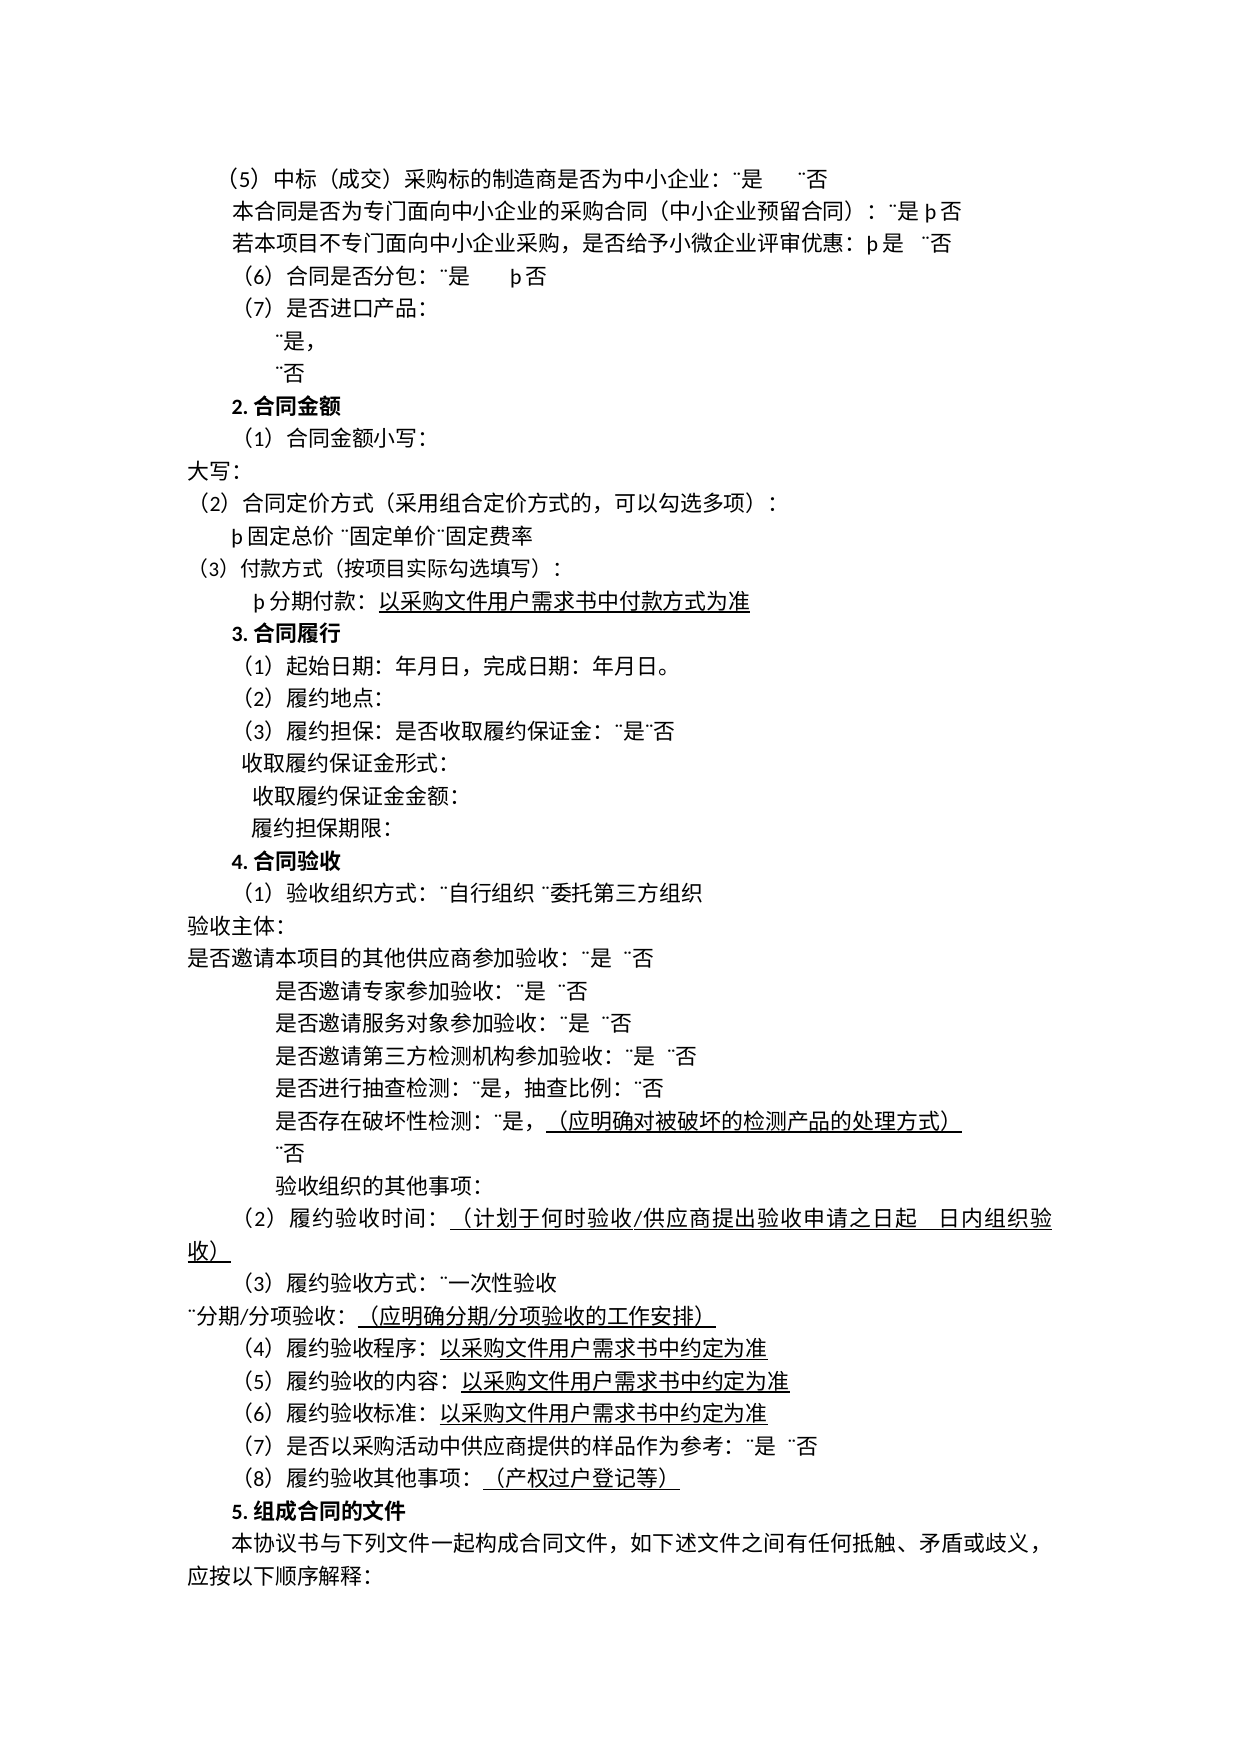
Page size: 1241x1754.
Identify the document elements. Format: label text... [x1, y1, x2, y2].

text （1）合同金额小写： [187, 422, 1053, 454]
text （2）履约地点： [187, 682, 1053, 714]
text 收取履约保证金金额： [187, 779, 1053, 812]
text 5. 组成合同的文件 [187, 1494, 1053, 1527]
text 本合同是否为专门面向中小企业的采购合同（中小企业预留合同）：¨是 þ否 [187, 194, 1053, 227]
text 4. 合同验收 [187, 844, 1053, 877]
text 大写： [187, 454, 1053, 487]
text （6）合同是否分包：¨是 þ否 [187, 259, 1053, 292]
text （4）履约验收程序：以采购文件用户需求书中约定为准 [187, 1332, 1053, 1364]
text （2）履约验收时间：（计划于何时验收/供应商提出验收申请之日起 日内组织验收） [187, 1202, 1053, 1267]
text 是否存在破坏性检测：¨是，（应明确对被破坏的检测产品的处理方式） [187, 1104, 1053, 1137]
text （7）是否以采购活动中供应商提供的样品作为参考：¨是 ¨否 [187, 1429, 1053, 1462]
text ¨否 [187, 357, 1053, 389]
text 是否邀请本项目的其他供应商参加验收：¨是 ¨否 [187, 942, 1053, 974]
text þ固定总价 ¨固定单价¨固定费率 [187, 519, 1053, 552]
text 是否邀请第三方检测机构参加验收：¨是 ¨否 [187, 1039, 1053, 1072]
text ¨是， [187, 324, 1053, 357]
text ¨分期/分项验收：（应明确分期/分项验收的工作安排） [187, 1299, 1053, 1332]
text （3）付款方式（按项目实际勾选填写）： [187, 552, 1053, 584]
text （5）中标（成交）采购标的制造商是否为中小企业：¨是 ¨否 [187, 162, 1053, 194]
text （3）履约担保：是否收取履约保证金：¨是¨否 [187, 714, 1053, 747]
text （5）履约验收的内容：以采购文件用户需求书中约定为准 [187, 1364, 1053, 1397]
text 是否进行抽查检测：¨是，抽查比例：¨否 [187, 1072, 1053, 1104]
text 验收主体： [187, 909, 1053, 942]
text 本协议书与下列文件一起构成合同文件，如下述文件之间有任何抵触、矛盾或歧义，应按以下顺序解释： [187, 1527, 1053, 1592]
text 履约担保期限： [187, 812, 1053, 844]
text 验收组织的其他事项： [187, 1169, 1053, 1202]
text （3）履约验收方式：¨一次性验收 [187, 1267, 1053, 1299]
text 是否邀请专家参加验收：¨是 ¨否 [187, 974, 1053, 1007]
text 2. 合同金额 [187, 389, 1053, 422]
text 若本项目不专门面向中小企业采购，是否给予小微企业评审优惠：þ是 ¨否 [187, 227, 1053, 259]
text （6）履约验收标准：以采购文件用户需求书中约定为准 [187, 1397, 1053, 1429]
text 收取履约保证金形式： [187, 747, 1053, 779]
text þ分期付款：以采购文件用户需求书中付款方式为准 [187, 584, 1053, 617]
text （8）履约验收其他事项：（产权过户登记等） [187, 1462, 1053, 1494]
text （1）验收组织方式：¨自行组织 ¨委托第三方组织 [187, 877, 1053, 909]
text （1）起始日期：年月日，完成日期：年月日。 [187, 649, 1053, 682]
text 是否邀请服务对象参加验收：¨是 ¨否 [187, 1007, 1053, 1039]
text 3. 合同履行 [187, 617, 1053, 649]
text ¨否 [187, 1137, 1053, 1169]
text （7）是否进口产品： [187, 292, 1053, 324]
text （2）合同定价方式（采用组合定价方式的，可以勾选多项）： [187, 487, 1053, 519]
